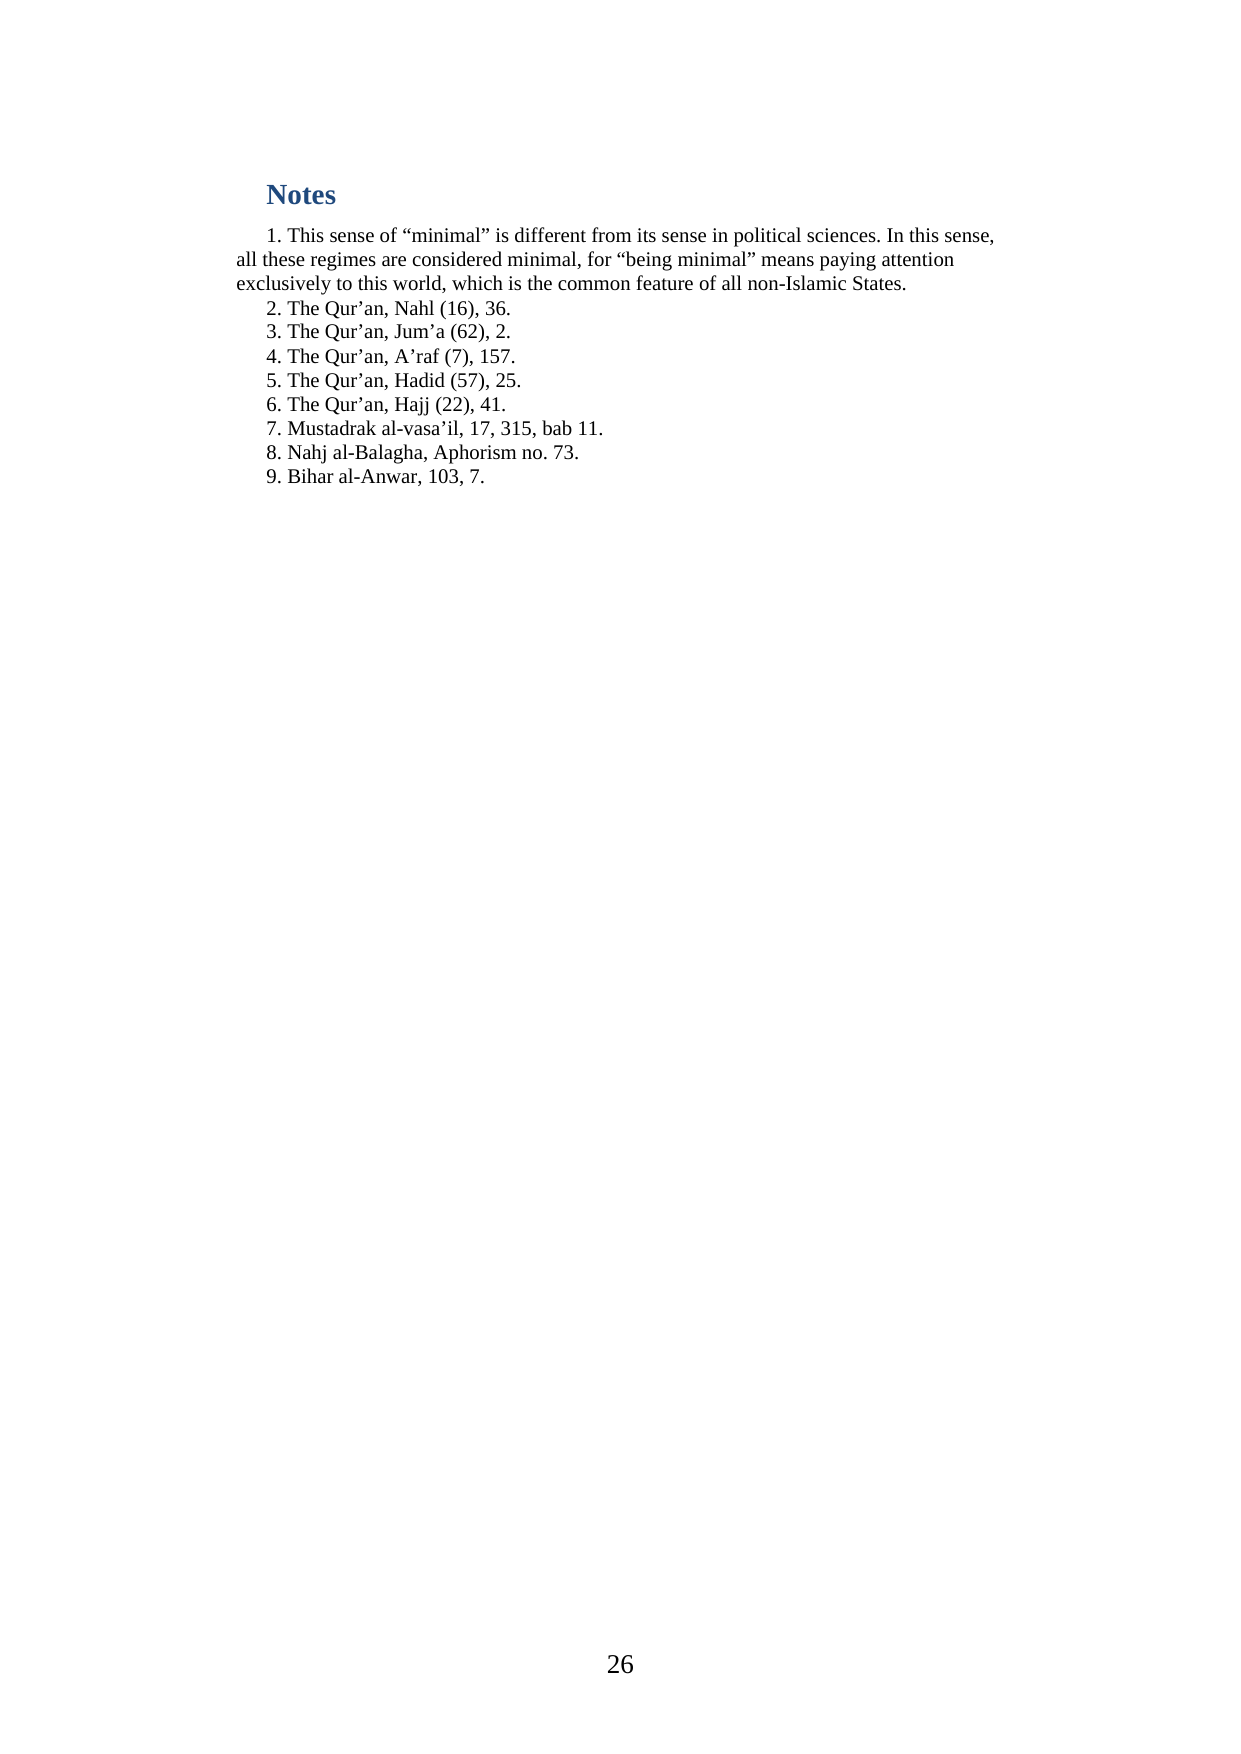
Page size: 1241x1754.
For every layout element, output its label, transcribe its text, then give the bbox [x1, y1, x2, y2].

text 4. The Qur’an, A’raf (7), 157. [236, 343, 1004, 368]
subtitle Notes [236, 177, 1004, 211]
text 8. Nahj al-Balagha, Aphorism no. 73. [236, 440, 1004, 464]
text 9. Bihar al-Anwar, 103, 7. [236, 464, 1004, 488]
text 2. The Qur’an, Nahl (16), 36. [236, 295, 1004, 319]
text 6. The Qur’an, Hajj (22), 41. [236, 392, 1004, 416]
text 1. This sense of “minimal” is different from its sense in political sciences. In this sense, all these regimes are considered minimal, for “being minimal” means paying attention exclusively to this world, which is the common feature of all non-Islamic States. [236, 223, 1004, 295]
text 5. The Qur’an, Hadid (57), 25. [236, 368, 1004, 392]
text 7. Mustadrak al-vasa’il, 17, 315, bab 11. [236, 416, 1004, 440]
text 3. The Qur’an, Jum’a (62), 2. [236, 319, 1004, 343]
